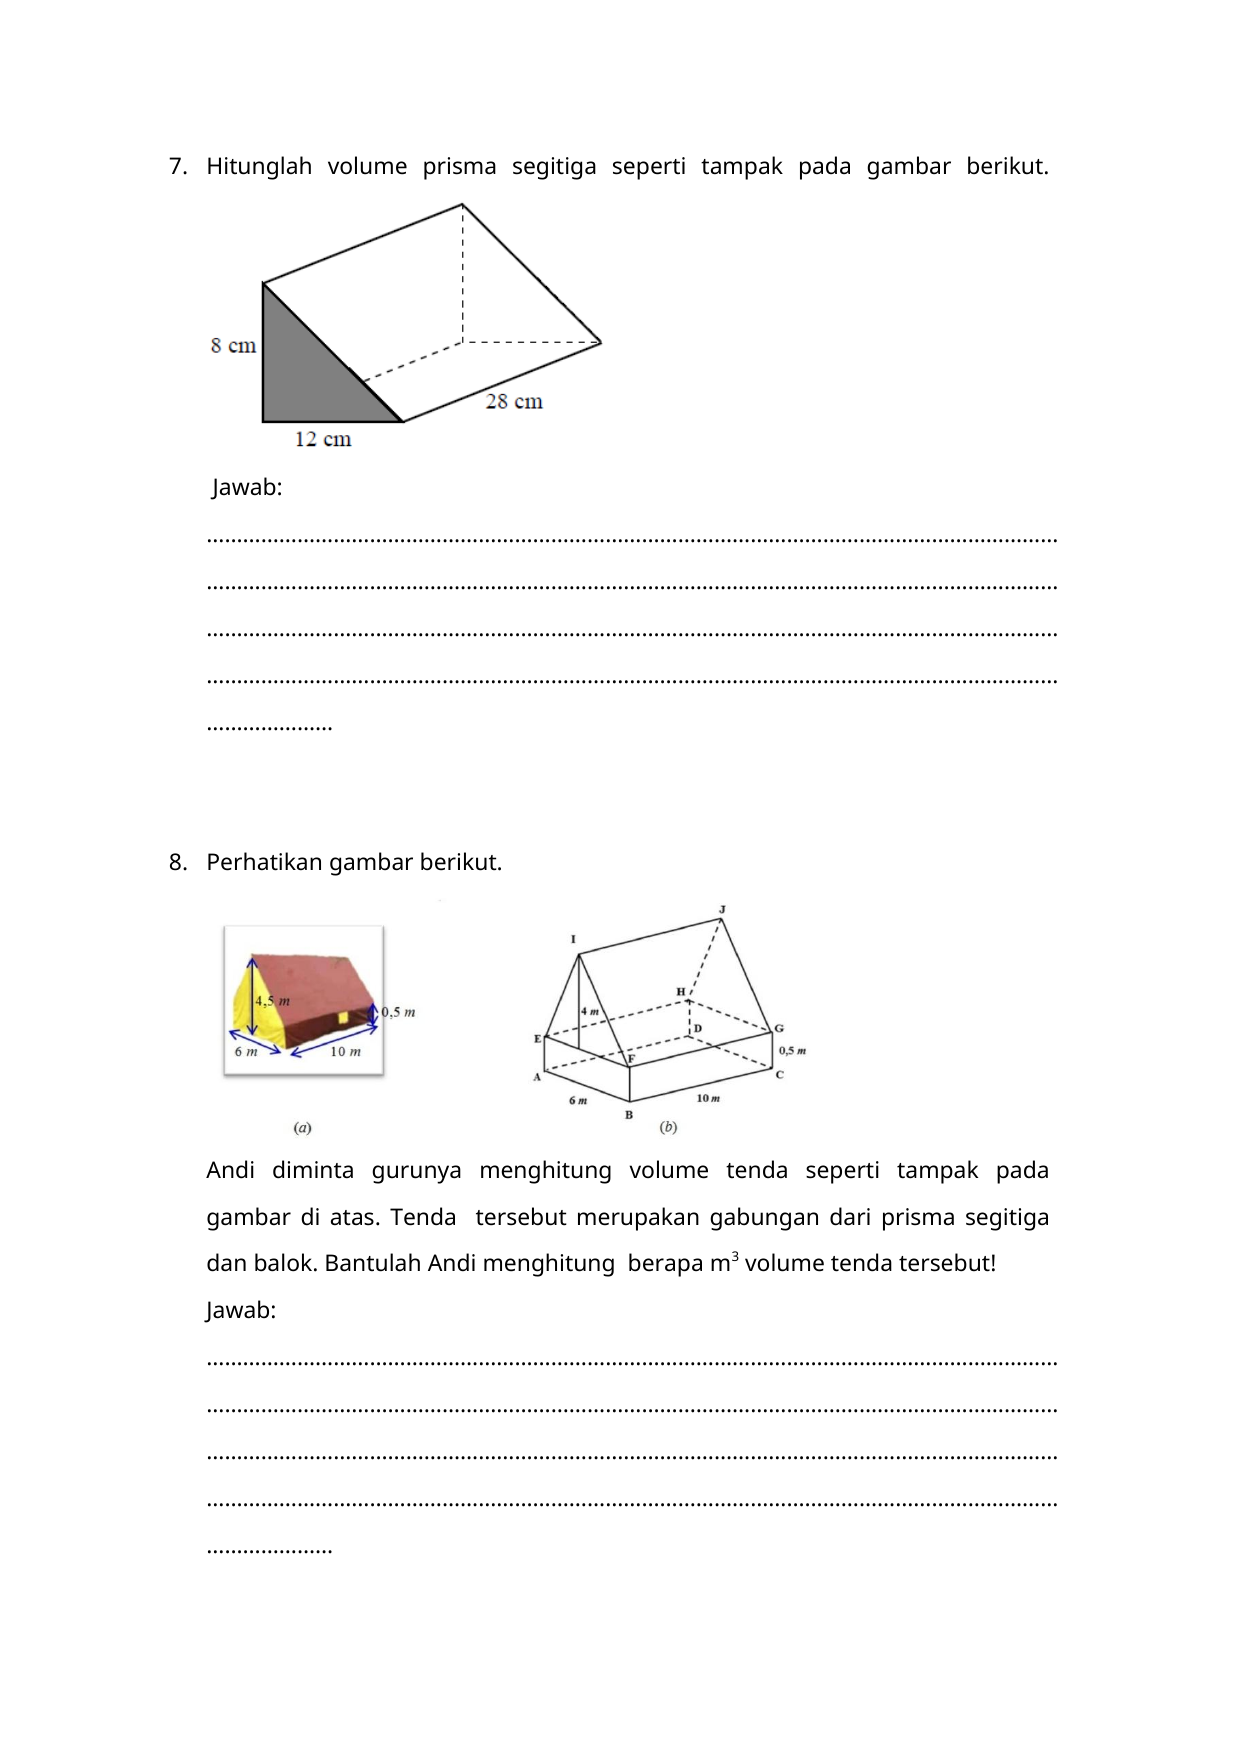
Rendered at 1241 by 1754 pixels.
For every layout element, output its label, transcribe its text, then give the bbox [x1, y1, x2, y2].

picture [206, 893, 811, 1139]
text ……………………………………………………………………………………………………………………………………………………………………………………………………………………………………………………………………………………………………………………………………………………………………………………………………………………………………………………………………………………………………………………………………… [206, 518, 1068, 737]
picture [206, 196, 614, 456]
text Jawab: [206, 1294, 1051, 1326]
text ……………………………………………………………………………………………………………………………………………………………………………………………………………………………………………………………………………………………………………………………………………………………………………………………………………………………………………………………………………………………………………………………………… [206, 1341, 1068, 1560]
text Andi diminta gurunya menghitung volume tenda seperti tampak pada gambar di atas. Tenda tersebut merupakan gabungan dari prisma segitiga dan balok. Bantulah Andi menghitung berapa m3 volume tenda tersebut! [206, 1154, 1051, 1279]
text Jawab: [212, 471, 1051, 502]
list Perhatikan gambar berikut. [169, 846, 1051, 877]
